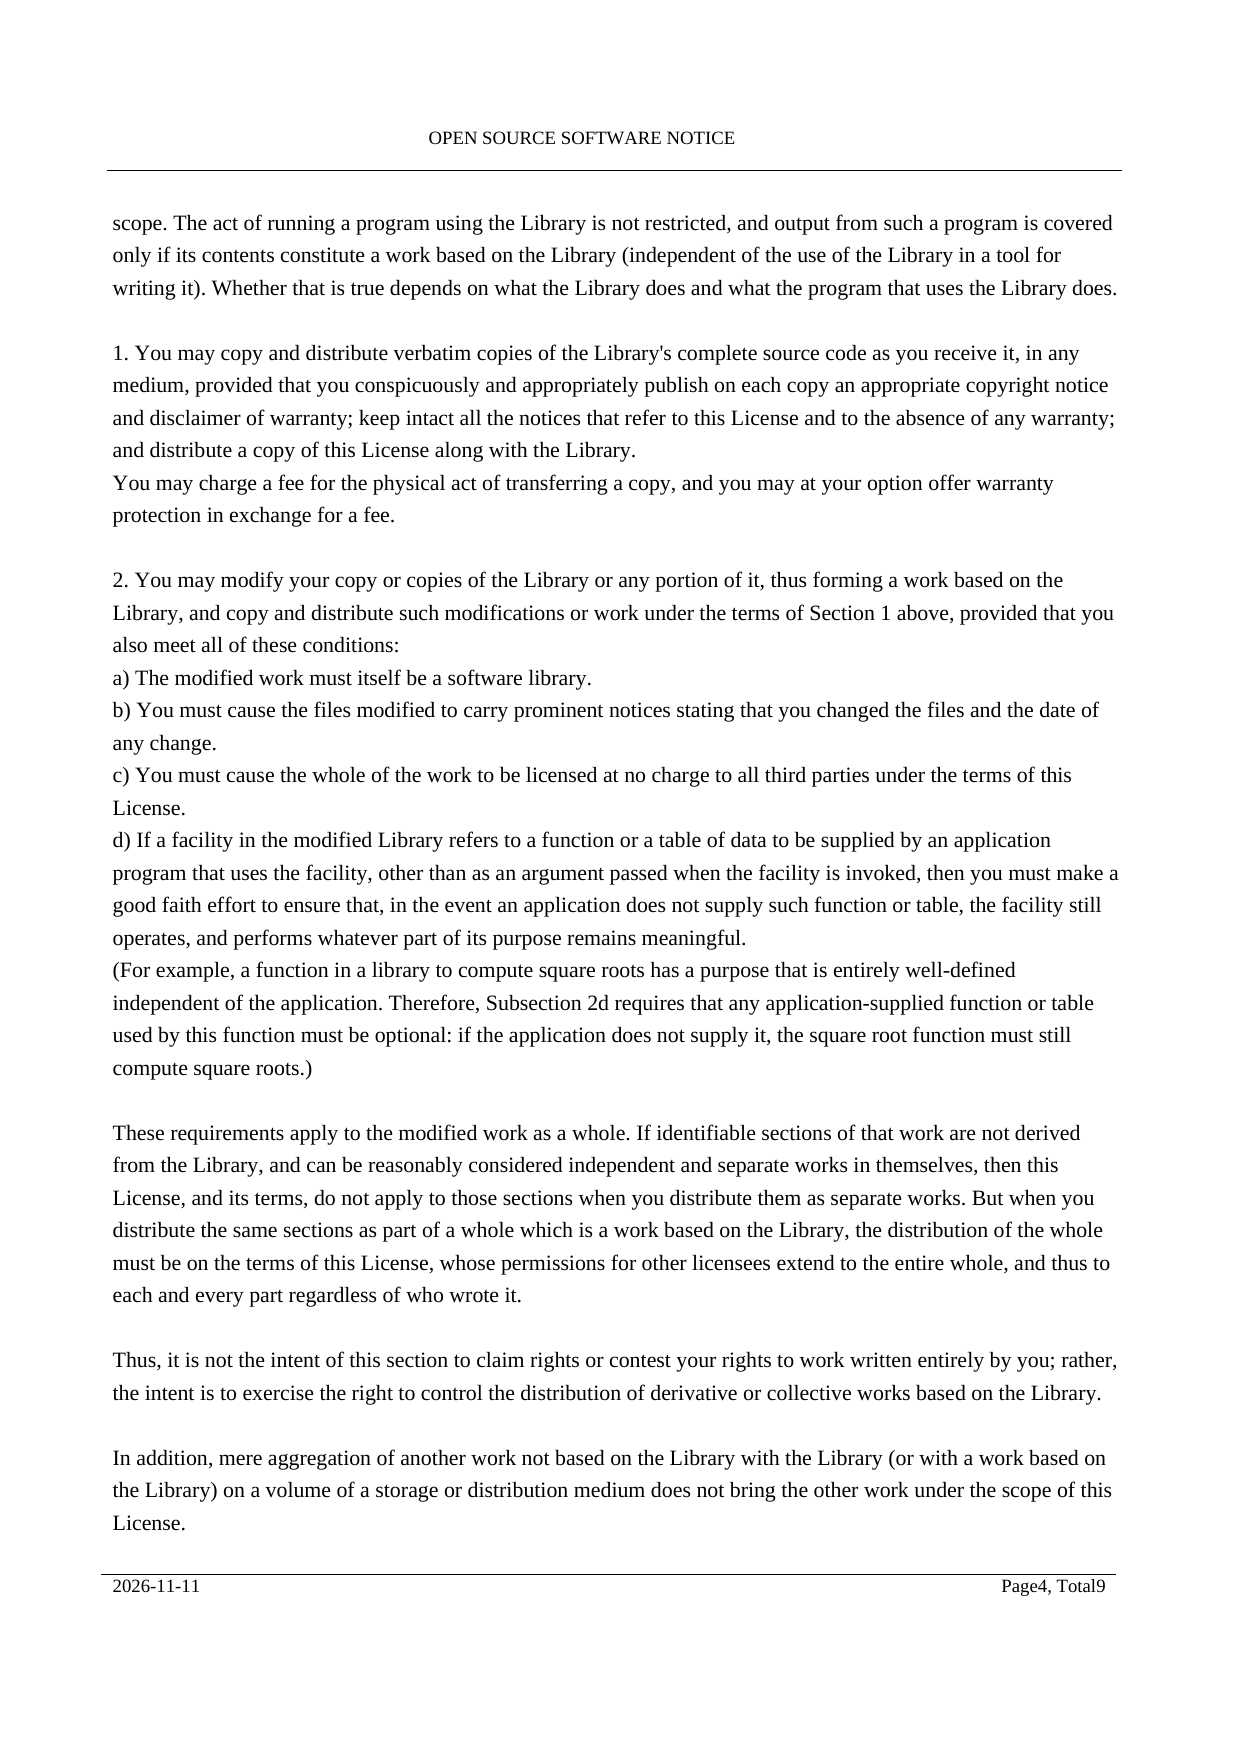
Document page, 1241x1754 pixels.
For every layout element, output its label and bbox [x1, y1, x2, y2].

text [112, 206, 1128, 1539]
